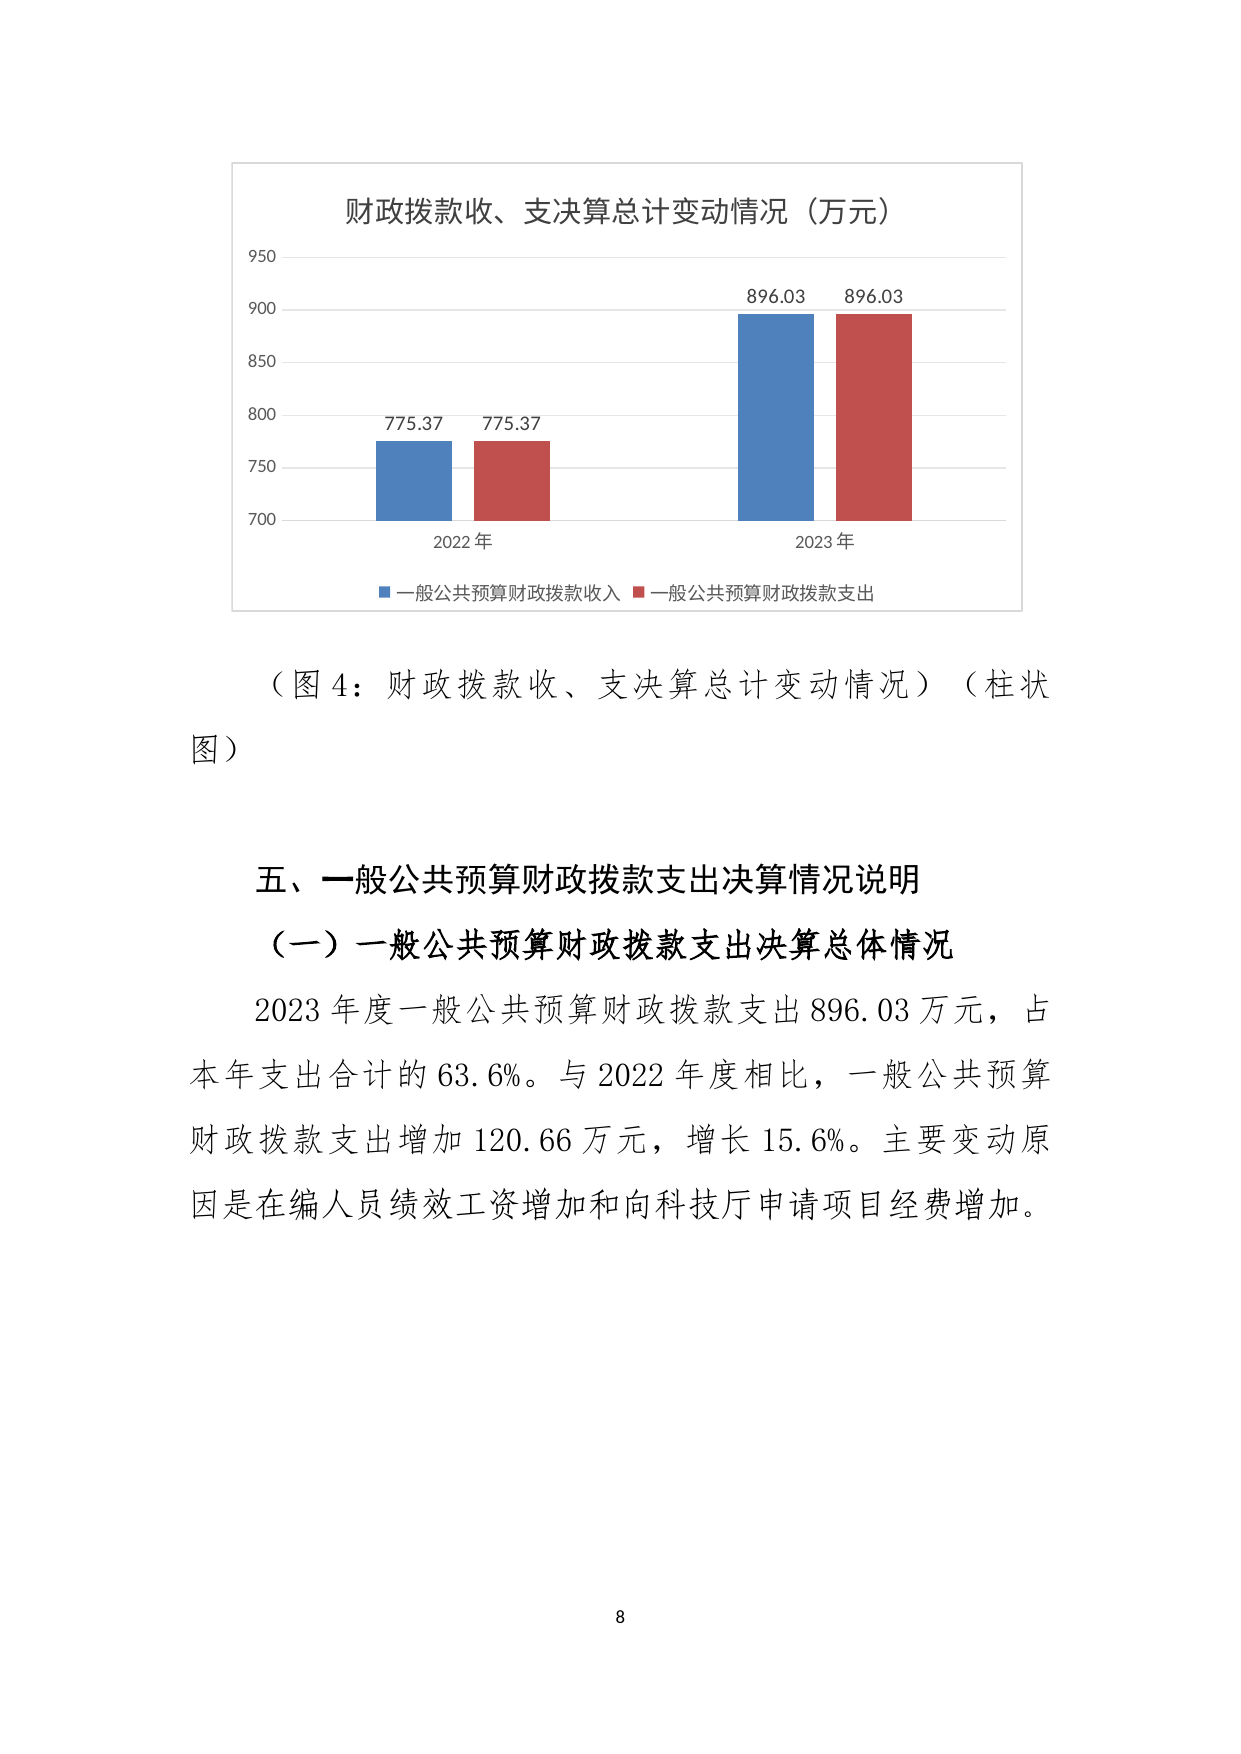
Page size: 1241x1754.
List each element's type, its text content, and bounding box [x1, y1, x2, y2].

text （一）一般公共预算财政拨款支出决算总体情况 [187, 909, 1053, 974]
text 2023年度一般公共预算财政拨款支出896.03万元，占本年支出合计的63.6%。与2022年度相比，一般公共预算财政拨款支出增加120.66万元，增长15.6%。主要变动原因是在编人员绩效工资增加和向科技厅申请项目经费增加。 [187, 974, 1053, 1234]
text 五、一般公共预算财政拨款支出决算情况说明 [187, 844, 1053, 909]
text （图4：财政拨款收、支决算总计变动情况）（柱状图） [187, 649, 1053, 779]
